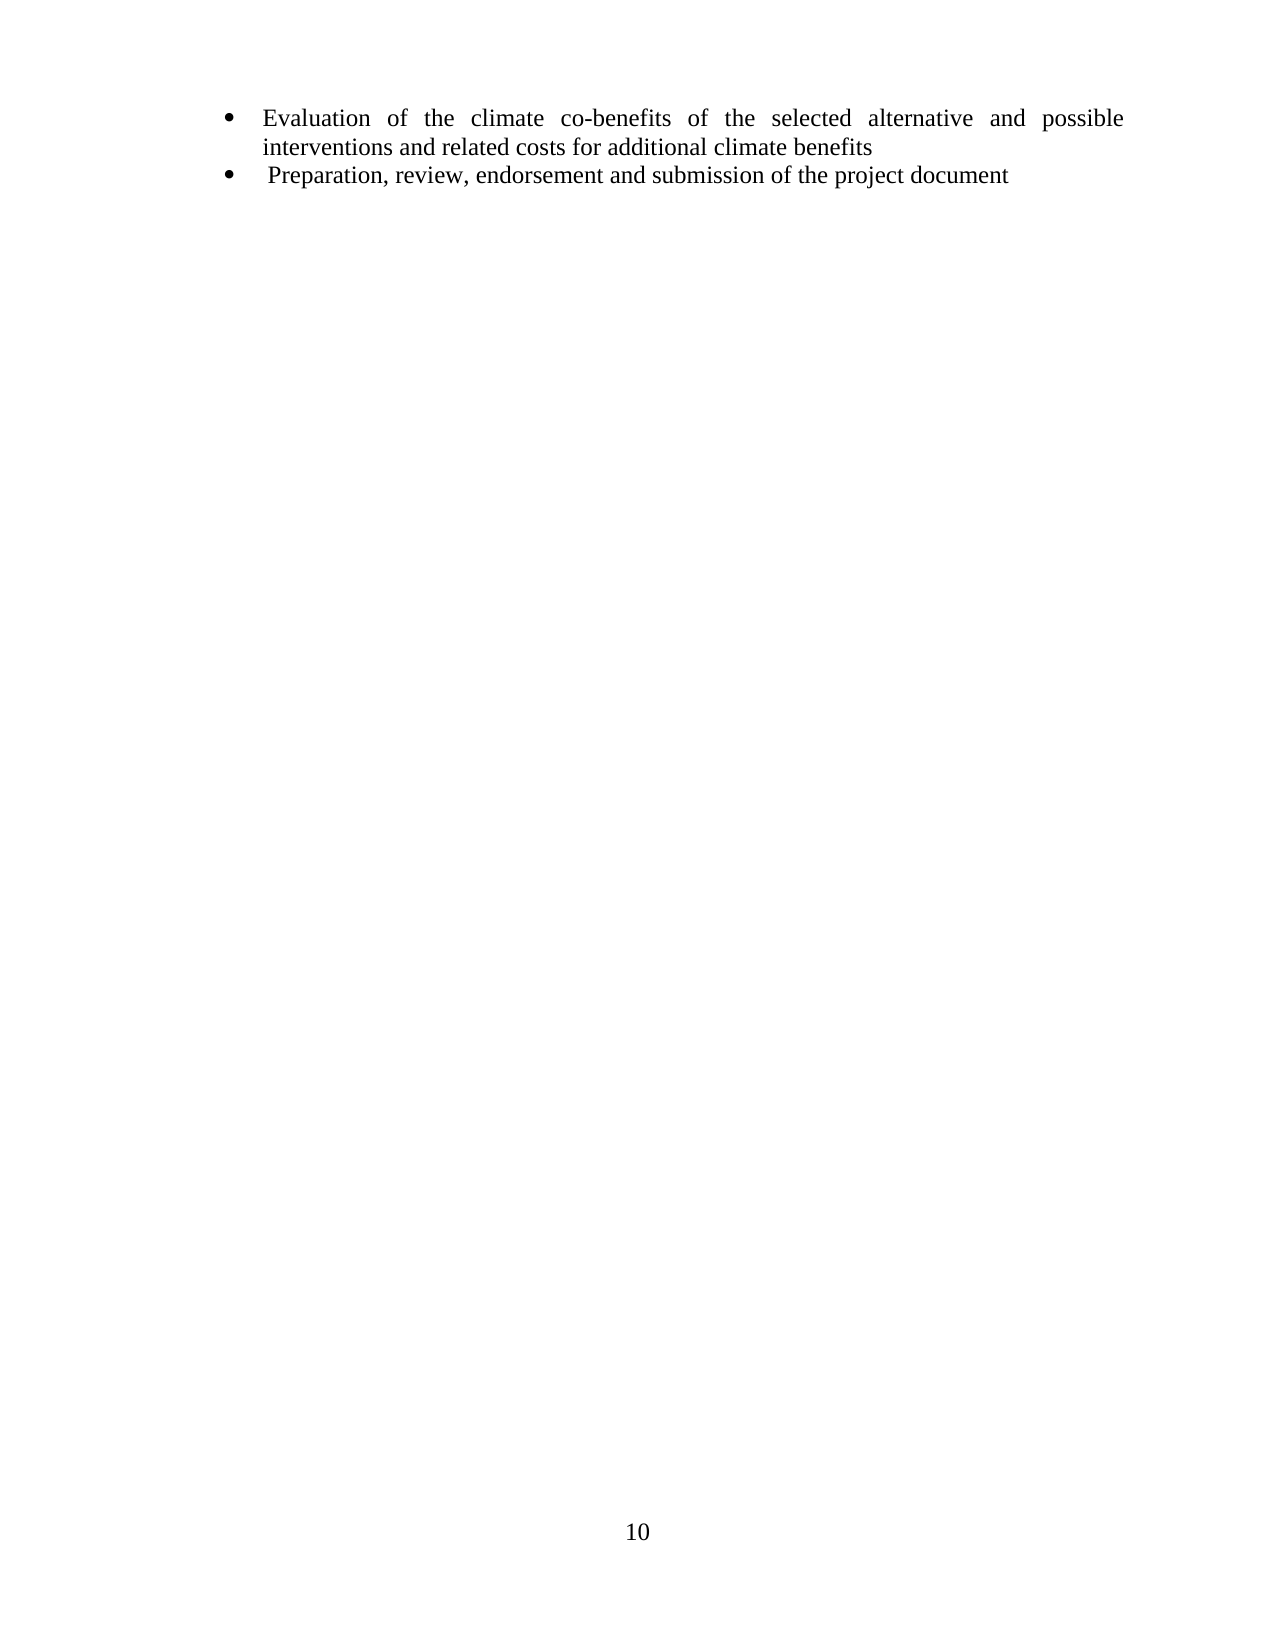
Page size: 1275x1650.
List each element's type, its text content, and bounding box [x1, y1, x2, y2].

list Evaluation of the climate co-benefits of the selected alternative and possible interventions and related costs for additional climate benefits [225, 103, 1125, 161]
list Preparation, review, endorsement and submission of the project document [225, 161, 1125, 189]
